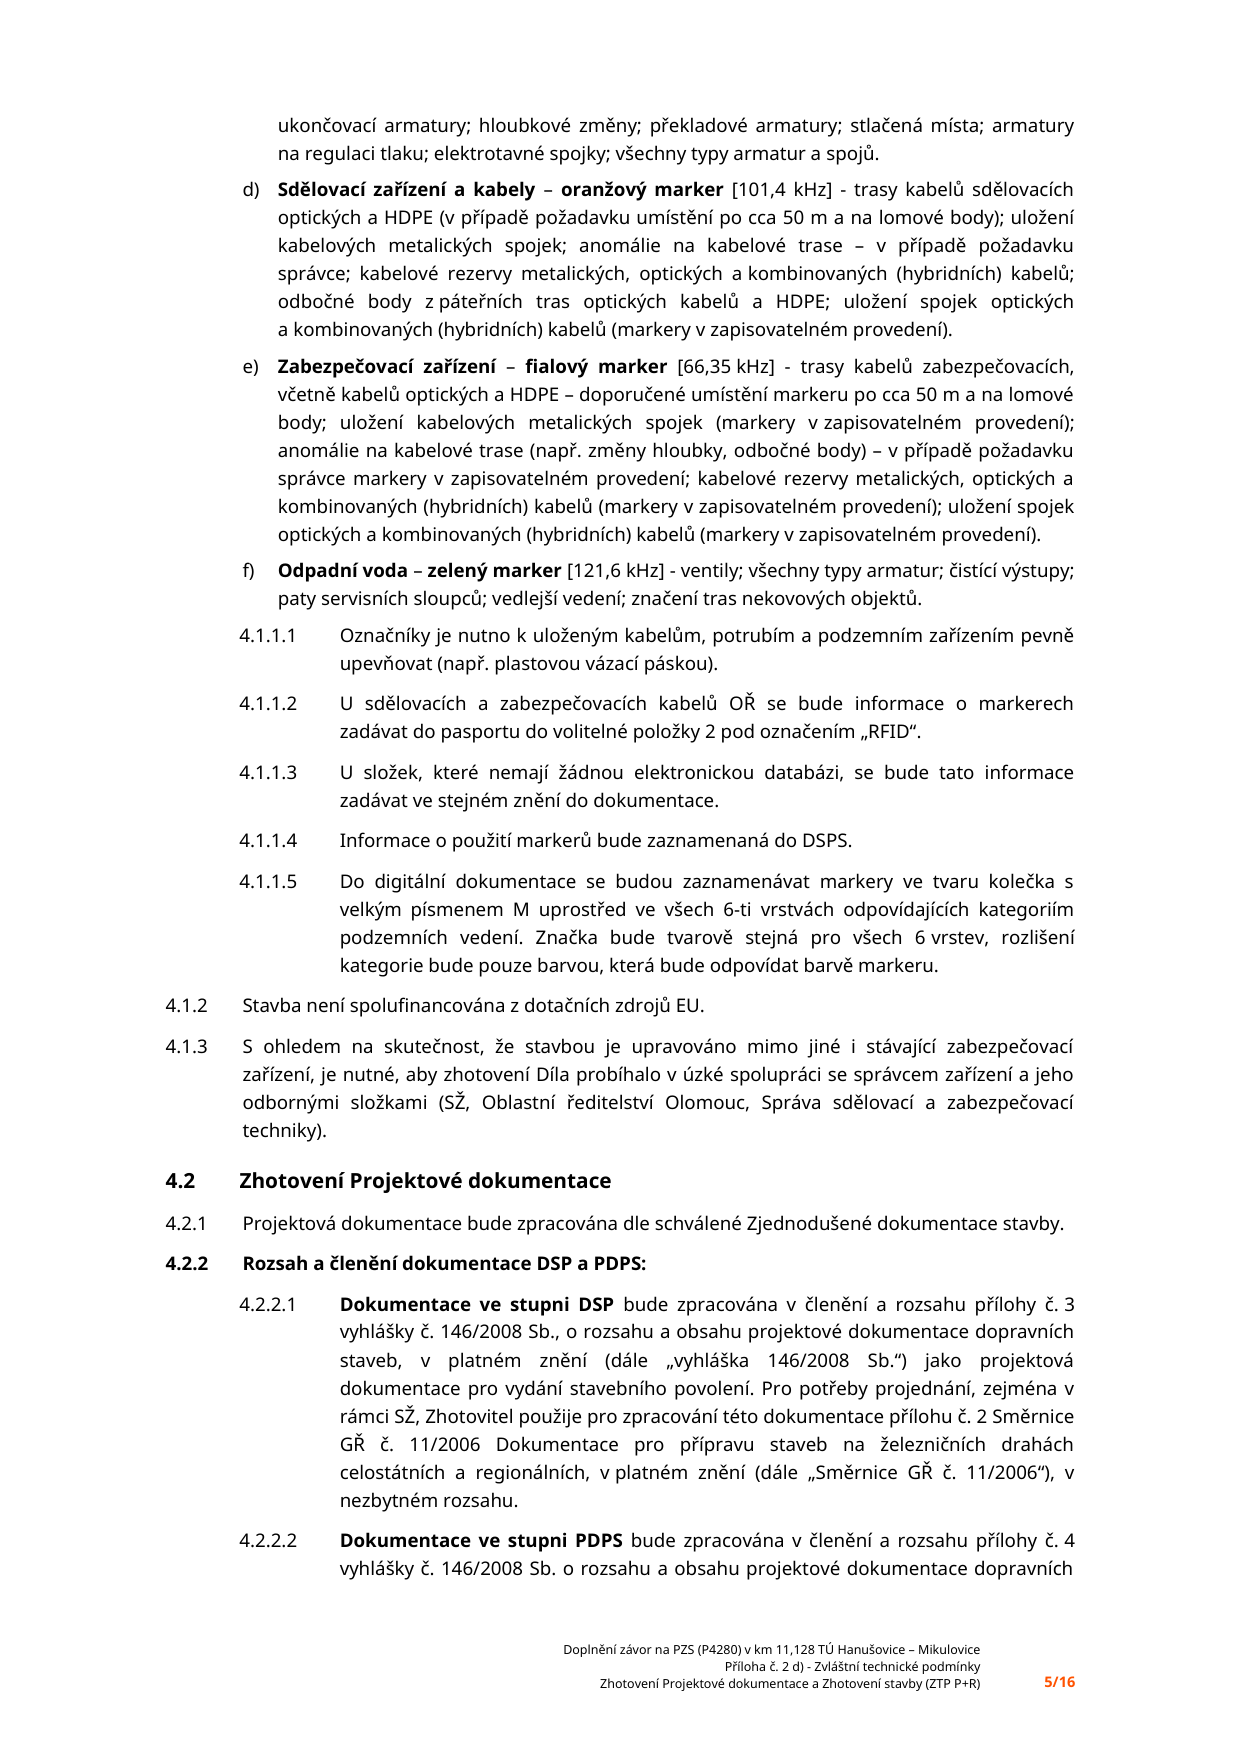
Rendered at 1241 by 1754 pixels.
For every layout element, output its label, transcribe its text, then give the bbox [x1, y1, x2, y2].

text U složek, které nemají žádnou elektronickou databázi, se bude tato informace zadávat ve stejném znění do dokumentace. [239, 759, 1075, 812]
text Projektová dokumentace bude zpracována dle schválené Zjednodušené dokumentace stavby. [165, 1210, 1075, 1235]
text U sdělovacích a zabezpečovacích kabelů OŘ se bude informace o markerech zadávat do pasportu do volitelné položky 2 pod označením „RFID“. [239, 690, 1075, 744]
text Do digitální dokumentace se budou zaznamenávat markery ve tvaru kolečka s velkým písmenem M uprostřed ve všech 6-ti vrstvách odpovídajících kategoriím podzemních vedení. Značka bude tvarově stejná pro všech 6 vrstev, rozlišení kategorie bude pouze barvou, která bude odpovídat barvě markeru. [239, 868, 1075, 978]
text Označníky je nutno k uloženým kabelům, potrubím a podzemním zařízením pevně upevňovat (např. plastovou vázací páskou). [239, 622, 1075, 675]
text Dokumentace ve stupni DSP bude zpracována v členění a rozsahu přílohy č. 3 vyhlášky č. 146/2008 Sb., o rozsahu a obsahu projektové dokumentace dopravních staveb, v platném znění (dále „vyhláška 146/2008 Sb.“) jako projektová dokumentace pro vydání stavebního povolení. Pro potřeby projednání, zejména v rámci SŽ, Zhotovitel použije pro zpracování této dokumentace přílohu č. 2 Směrnice GŘ č. 11/2006 Dokumentace pro přípravu staveb na železničních drahách celostátních a regionálních, v platném znění (dále „Směrnice GŘ č. 11/2006“), v nezbytném rozsahu. [239, 1291, 1075, 1512]
text Zabezpečovací zařízení – fialový marker [66,35 kHz] - trasy kabelů zabezpečovacích, včetně kabelů optických a HDPE – doporučené umístění markeru po cca 50 m a na lomové body; uložení kabelových metalických spojek (markery v zapisovatelném provedení); anomálie na kabelové trase (např. změny hloubky, odbočné body) – v případě požadavku správce markery v zapisovatelném provedení; kabelové rezervy metalických, optických a kombinovaných (hybridních) kabelů (markery v zapisovatelném provedení); uložení spojek optických a kombinovaných (hybridních) kabelů (markery v zapisovatelném provedení). [242, 353, 1075, 547]
text Sdělovací zařízení a kabely – oranžový marker [101,4 kHz] - trasy kabelů sdělovacích optických a HDPE (v případě požadavku umístění po cca 50 m a na lomové body); uložení kabelových metalických spojek; anomálie na kabelové trase – v případě požadavku správce; kabelové rezervy metalických, optických a kombinovaných (hybridních) kabelů; odbočné body z páteřních tras optických kabelů a HDPE; uložení spojek optických a kombinovaných (hybridních) kabelů (markery v zapisovatelném provedení). [242, 177, 1075, 342]
text Odpadní voda – zelený marker [121,6 kHz] - ventily; všechny typy armatur; čistící výstupy; paty servisních sloupců; vedlejší vedení; značení tras nekovových objektů. [242, 557, 1075, 611]
text Rozsah a členění dokumentace DSP a PDPS: [165, 1250, 1075, 1276]
text Zhotovení Projektové dokumentace [165, 1166, 1075, 1194]
text Stavba není spolufinancována z dotačních zdrojů EU. [165, 993, 1075, 1018]
text S ohledem na skutečnost, že stavbou je upravováno mimo jiné i stávající zabezpečovací zařízení, je nutné, aby zhotovení Díla probíhalo v úzké spolupráci se správcem zařízení a jeho odbornými složkami (SŽ, Oblastní ředitelství Olomouc, Správa sdělovací a zabezpečovací techniky). [165, 1033, 1075, 1143]
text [239, 1527, 1075, 1581]
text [242, 112, 1075, 166]
text Informace o použití markerů bude zaznamenaná do DSPS. [239, 827, 1075, 853]
